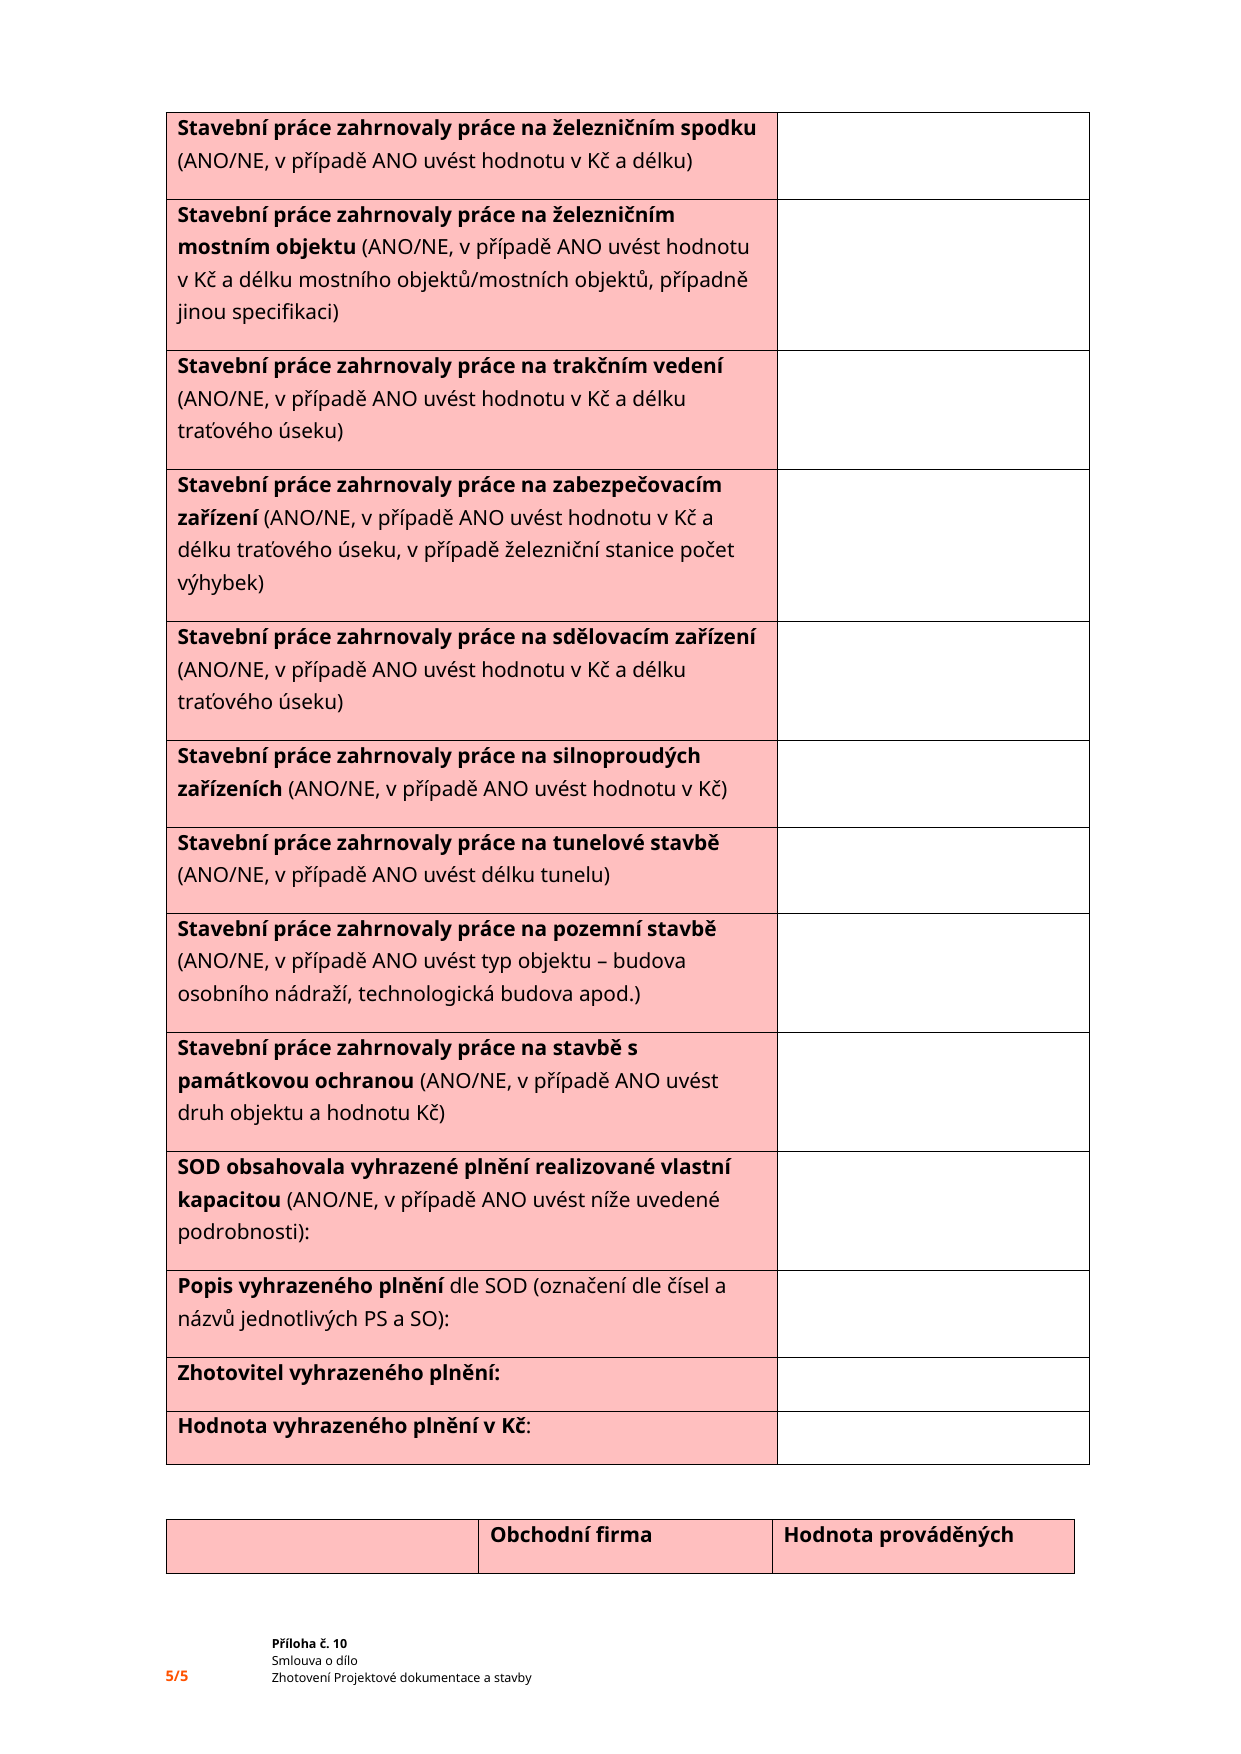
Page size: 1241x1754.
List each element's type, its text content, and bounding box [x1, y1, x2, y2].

table_cell [778, 622, 1089, 740]
table_cell Zhotovitel vyhrazeného plnění: [167, 1358, 777, 1411]
table_cell [778, 828, 1089, 913]
table_cell Popis vyhrazeného plnění dle SOD (označení dle čísel a názvů jednotlivých PS a SO): [167, 1271, 777, 1357]
table_cell Hodnota vyhrazeného plnění v Kč: [167, 1412, 777, 1464]
table_cell Stavební práce zahrnovaly práce na pozemní stavbě (ANO/NE, v případě ANO uvést typ objektu – budova osobního nádraží, technologická budova apod.) [167, 914, 777, 1032]
table_cell [778, 200, 1089, 350]
table_cell Stavební práce zahrnovaly práce na železničním spodku (ANO/NE, v případě ANO uvést hodnotu v Kč a délku) [167, 113, 777, 199]
table_cell Stavební práce zahrnovaly práce na zabezpečovacím zařízení (ANO/NE, v případě ANO uvést hodnotu v Kč a délku traťového úseku, v případě železniční stanice počet výhybek) [167, 470, 777, 621]
table_cell [778, 470, 1089, 621]
table_cell [778, 1271, 1089, 1357]
table_cell Stavební práce zahrnovaly práce na stavbě s památkovou ochranou (ANO/NE, v případě ANO uvést druh objektu a hodnotu Kč) [167, 1033, 777, 1151]
table_cell Stavební práce zahrnovaly práce na silnoproudých zařízeních (ANO/NE, v případě ANO uvést hodnotu v Kč) [167, 741, 777, 827]
table_cell [778, 1358, 1089, 1411]
table_cell [778, 741, 1089, 827]
table_cell [778, 1412, 1089, 1464]
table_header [773, 1520, 1074, 1573]
table_cell Stavební práce zahrnovaly práce na železničním mostním objektu (ANO/NE, v případě ANO uvést hodnotu v Kč a délku mostního objektů/mostních objektů, případně jinou specifikaci) [167, 200, 777, 350]
table_cell Stavební práce zahrnovaly práce na sdělovacím zařízení (ANO/NE, v případě ANO uvést hodnotu v Kč a délku traťového úseku) [167, 622, 777, 740]
table_cell Stavební práce zahrnovaly práce na trakčním vedení (ANO/NE, v případě ANO uvést hodnotu v Kč a délku traťového úseku) [167, 351, 777, 469]
table_header [167, 1520, 478, 1573]
table_cell [778, 351, 1089, 469]
table_header Obchodní firma [479, 1520, 772, 1573]
table_cell [778, 113, 1089, 199]
table_cell [778, 914, 1089, 1032]
table_cell [778, 1152, 1089, 1270]
table_cell Stavební práce zahrnovaly práce na tunelové stavbě (ANO/NE, v případě ANO uvést délku tunelu) [167, 828, 777, 913]
table_cell SOD obsahovala vyhrazené plnění realizované vlastní kapacitou (ANO/NE, v případě ANO uvést níže uvedené podrobnosti): [167, 1152, 777, 1270]
table_cell [778, 1033, 1089, 1151]
